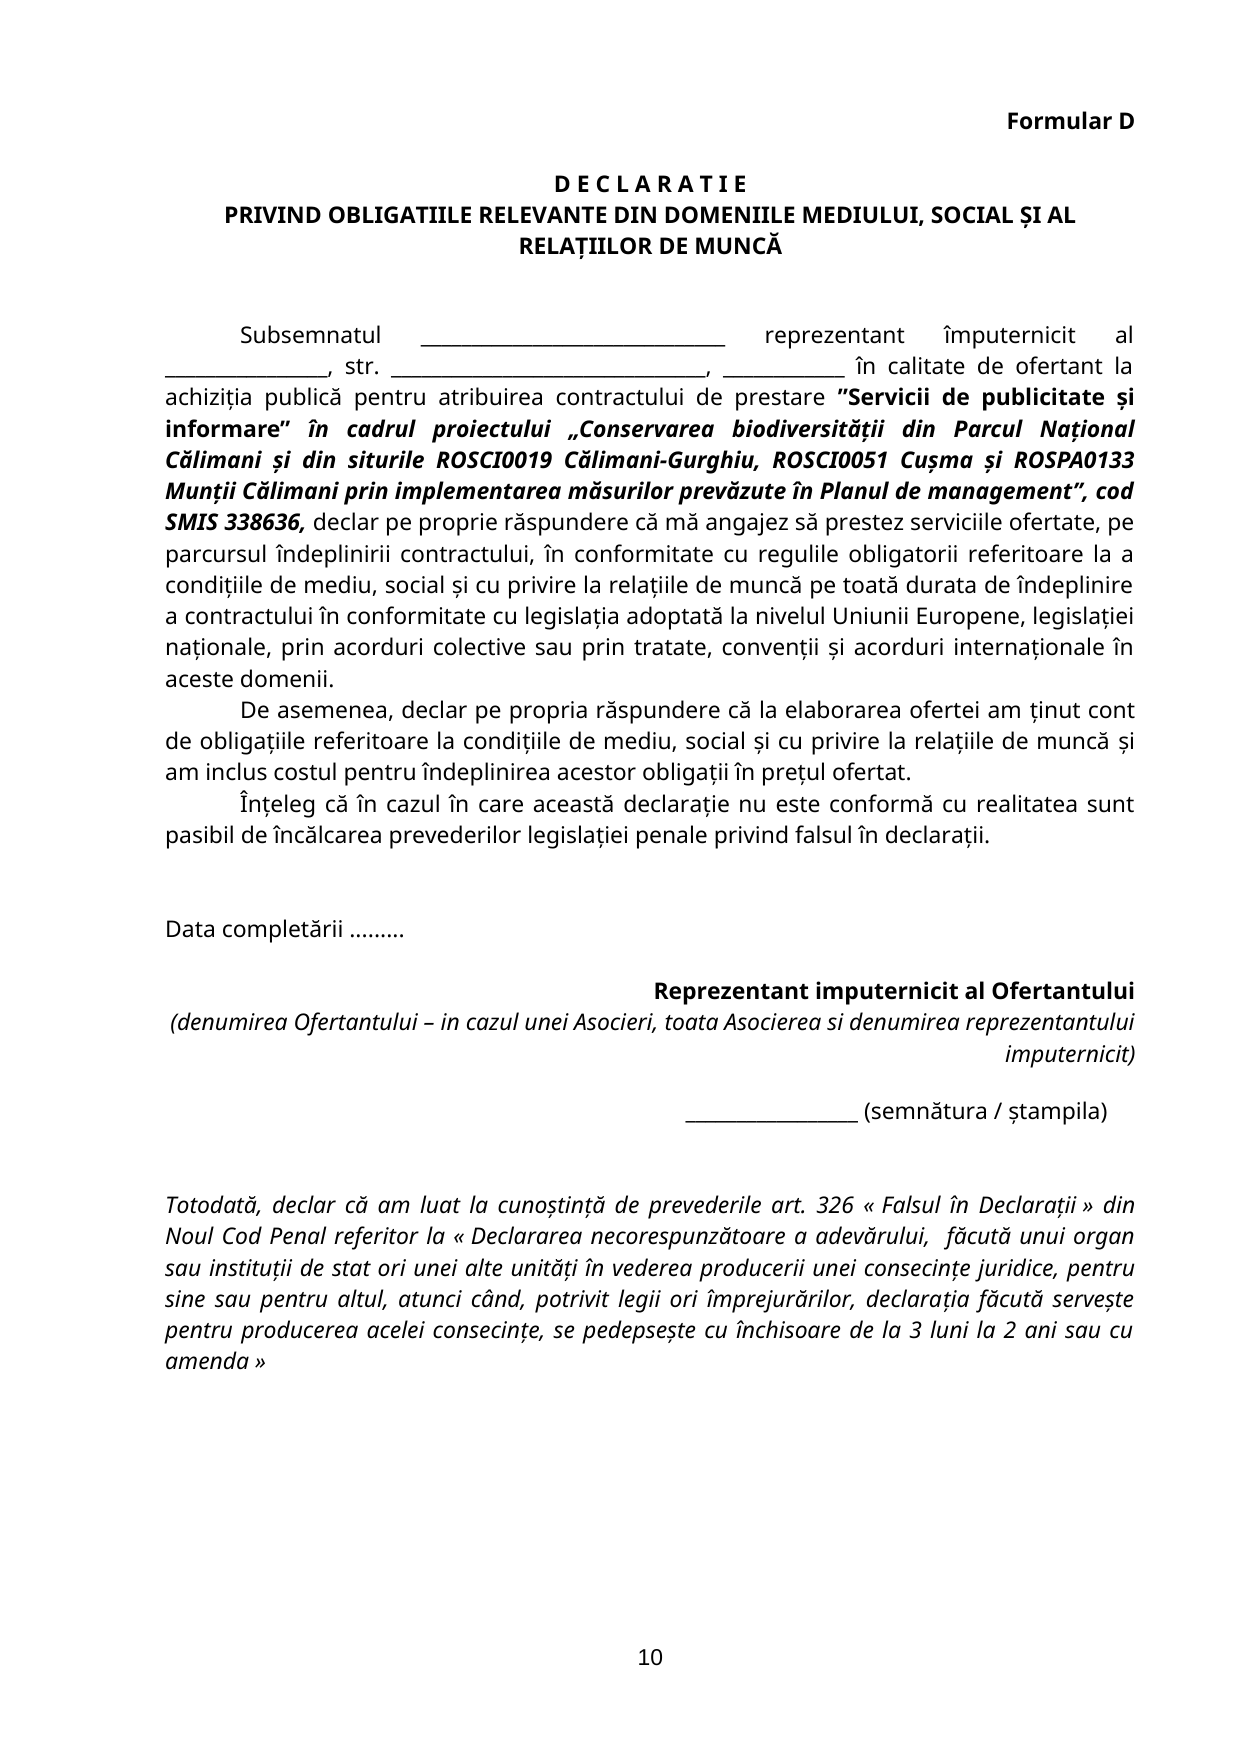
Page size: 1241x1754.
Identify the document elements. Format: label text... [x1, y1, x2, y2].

text Reprezentant imputernicit al Ofertantului [165, 975, 1135, 1006]
text _________________ (semnătura / ștampila) [165, 1069, 1135, 1126]
text D E C L A R A T I E [165, 167, 1135, 199]
text Subsemnatul ______________________________ reprezentant împuternicit al ________________, str. _______________________________, ____________ în calitate de ofertant la achiziția publică pentru atribuirea contractului de prestare ”Servicii de publicitate și informare” în cadrul proiectului „Conservarea biodiversității din Parcul Național Călimani și din siturile ROSCI0019 Călimani-Gurghiu, ROSCI0051 Cușma și ROSPA0133 Munții Călimani prin implementarea măsurilor prevăzute în Planul de management”, cod SMIS 338636, declar pe proprie răspundere că mă angajez să prestez serviciile ofertate, pe parcursul îndeplinirii contractului, în conformitate cu regulile obligatorii referitoare la a condițiile de mediu, social și cu privire la relațiile de muncă pe toată durata de îndeplinire a contractului în conformitate cu legislația adoptată la nivelul Uniunii Europene, legislației naționale, prin acorduri colective sau prin tratate, convenții și acorduri internaționale în aceste domenii. [165, 319, 1135, 694]
text PRIVIND OBLIGATIILE RELEVANTE DIN DOMENIILE MEDIULUI, SOCIAL ȘI AL RELAȚIILOR DE MUNCĂ [165, 199, 1135, 261]
text Data completării ......... [165, 913, 1135, 944]
text Formular D [165, 105, 1135, 136]
text Totodată, declar că am luat la cunoştinţă de prevederile art. 326 « Falsul în Declaraţii » din Noul Cod Penal referitor la « Declararea necorespunzătoare a adevărului, făcută unui organ sau instituţii de stat ori unei alte unităţi în vederea producerii unei consecinţe juridice, pentru sine sau pentru altul, atunci când, potrivit legii ori împrejurărilor, declaraţia făcută serveşte pentru producerea acelei consecinţe, se pedepseşte cu închisoare de la 3 luni la 2 ani sau cu amenda » [165, 1189, 1135, 1376]
text Înţeleg că în cazul în care această declaraţie nu este conformă cu realitatea sunt pasibil de încălcarea prevederilor legislaţiei penale privind falsul în declaraţii. [165, 788, 1135, 850]
text De asemenea, declar pe propria răspundere că la elaborarea ofertei am ţinut cont de obligaţiile referitoare la condiţiile de mediu, social și cu privire la relațiile de muncă şi am inclus costul pentru îndeplinirea acestor obligaţii în preţul ofertat. [165, 694, 1135, 788]
text (denumirea Ofertantului – in cazul unei Asocieri, toata Asocierea si denumirea reprezentantului imputernicit) [165, 1006, 1135, 1069]
